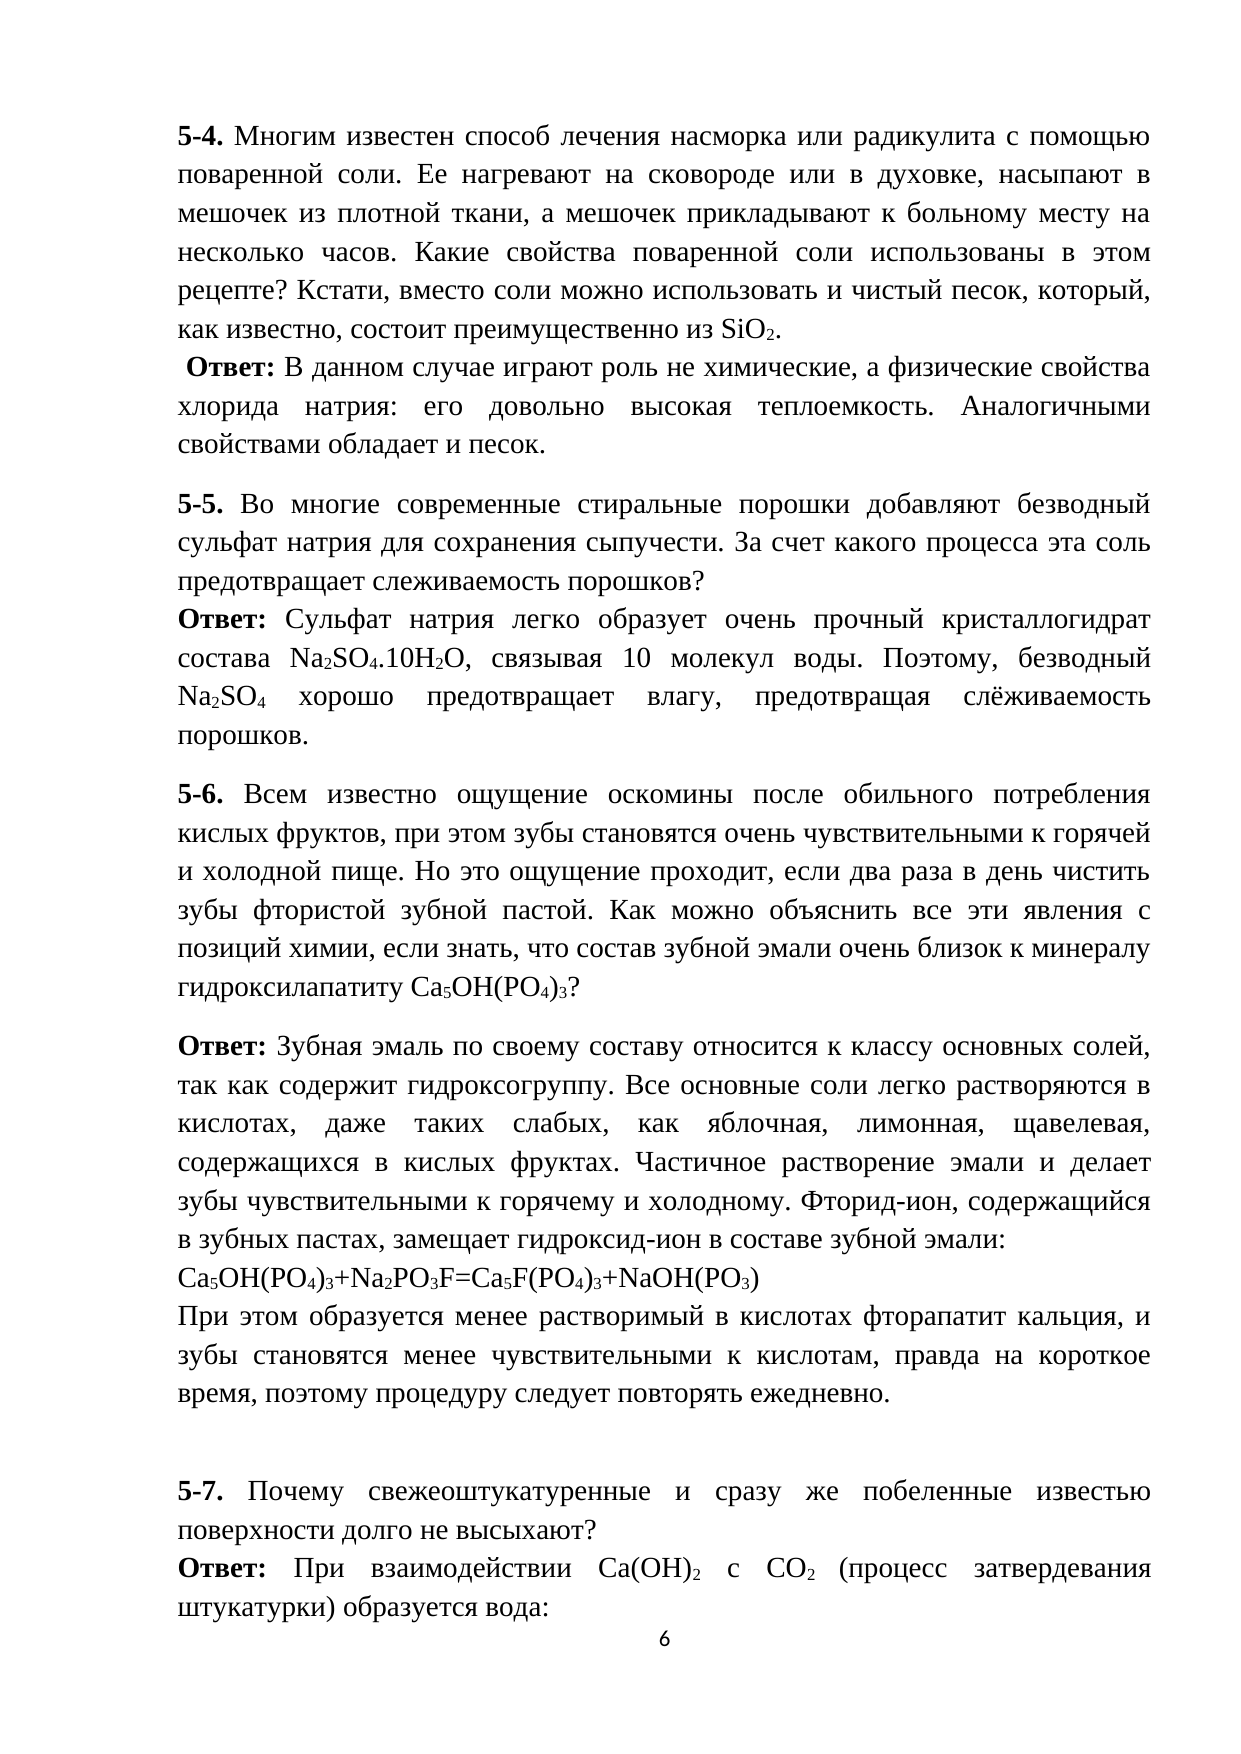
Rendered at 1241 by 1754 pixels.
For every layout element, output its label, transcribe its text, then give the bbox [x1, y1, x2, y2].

text Ответ: При взаимодействии Са(ОН)2 с СО2 (процесс затвердевания штукатурки) образуется вода: [177, 1550, 1152, 1622]
text При этом образуется менее растворимый в кислотах фторапатит кальция, и зубы становятся менее чувствительными к кислотам, правда на короткое время, поэтому процедуру следует повторять ежедневно. [177, 1298, 1152, 1409]
text Ответ: Зубная эмаль по своему составу относится к классу основных солей, так как содержит гидроксогруппу. Все основные соли легко растворяются в кислотах, даже таких слабых, как яблочная, лимонная, щавелевая, содержащихся в кислых фруктах. Частичное растворение эмали и делает зубы чувствительными к горячему и холодному. Фторид-ион, содержащийся в зубных пастах, замещает гидроксид-ион в составе зубной эмали: [177, 1028, 1152, 1255]
text 5-5. Во многие современные стиральные порошки добавляют безводный сульфат натрия для сохранения сыпучести. За счет какого процесса эта соль предотвращает слеживаемость порошков? [177, 486, 1152, 596]
text Ответ: В данном случае играют роль не химические, а физические свойства хлорида натрия: его довольно высокая теплоемкость. Аналогичными свойствами обладает и песок. [177, 349, 1152, 460]
text 5-6. Всем известно ощущение оскомины после обильного потребления кислых фруктов, при этом зубы становятся очень чувствительными к горячей и холодной пище. Но это ощущение проходит, если два раза в день чистить зубы фтористой зубной пастой. Как можно объяснить все эти явления с позиций химии, если знать, что состав зубной эмали очень близок к минералу гидроксилапатиту Ca5OH(PO4)3? [177, 776, 1152, 1003]
text Ответ: Сульфат натрия легко образует очень прочный кристаллогидрат состава Na2SO4.10H2O, связывая 10 молекул воды. Поэтому, безводный Na2SO4 хорошо предотвращает влагу, предотвращая слёживаемость порошков. [177, 601, 1152, 751]
text Ca5OH(PO4)3+Na2PO3F=Ca5F(PO4)3+NaOH(PO3) [177, 1260, 1152, 1293]
text 5-7. Почему свежеоштукатуренные и сразу же побеленные известью поверхности долго не высыхают? [177, 1473, 1152, 1545]
text 5-4. Многим известен способ лечения насморка или радикулита с помощью поваренной соли. Ее нагревают на сковороде или в духовке, насыпают в мешочек из плотной ткани, а мешочек прикладывают к больному месту на несколько часов. Какие свойства поваренной соли использованы в этом рецепте? Кстати, вместо соли можно использовать и чистый песок, который, как известно, состоит преимущественно из SiO2. [177, 118, 1152, 344]
